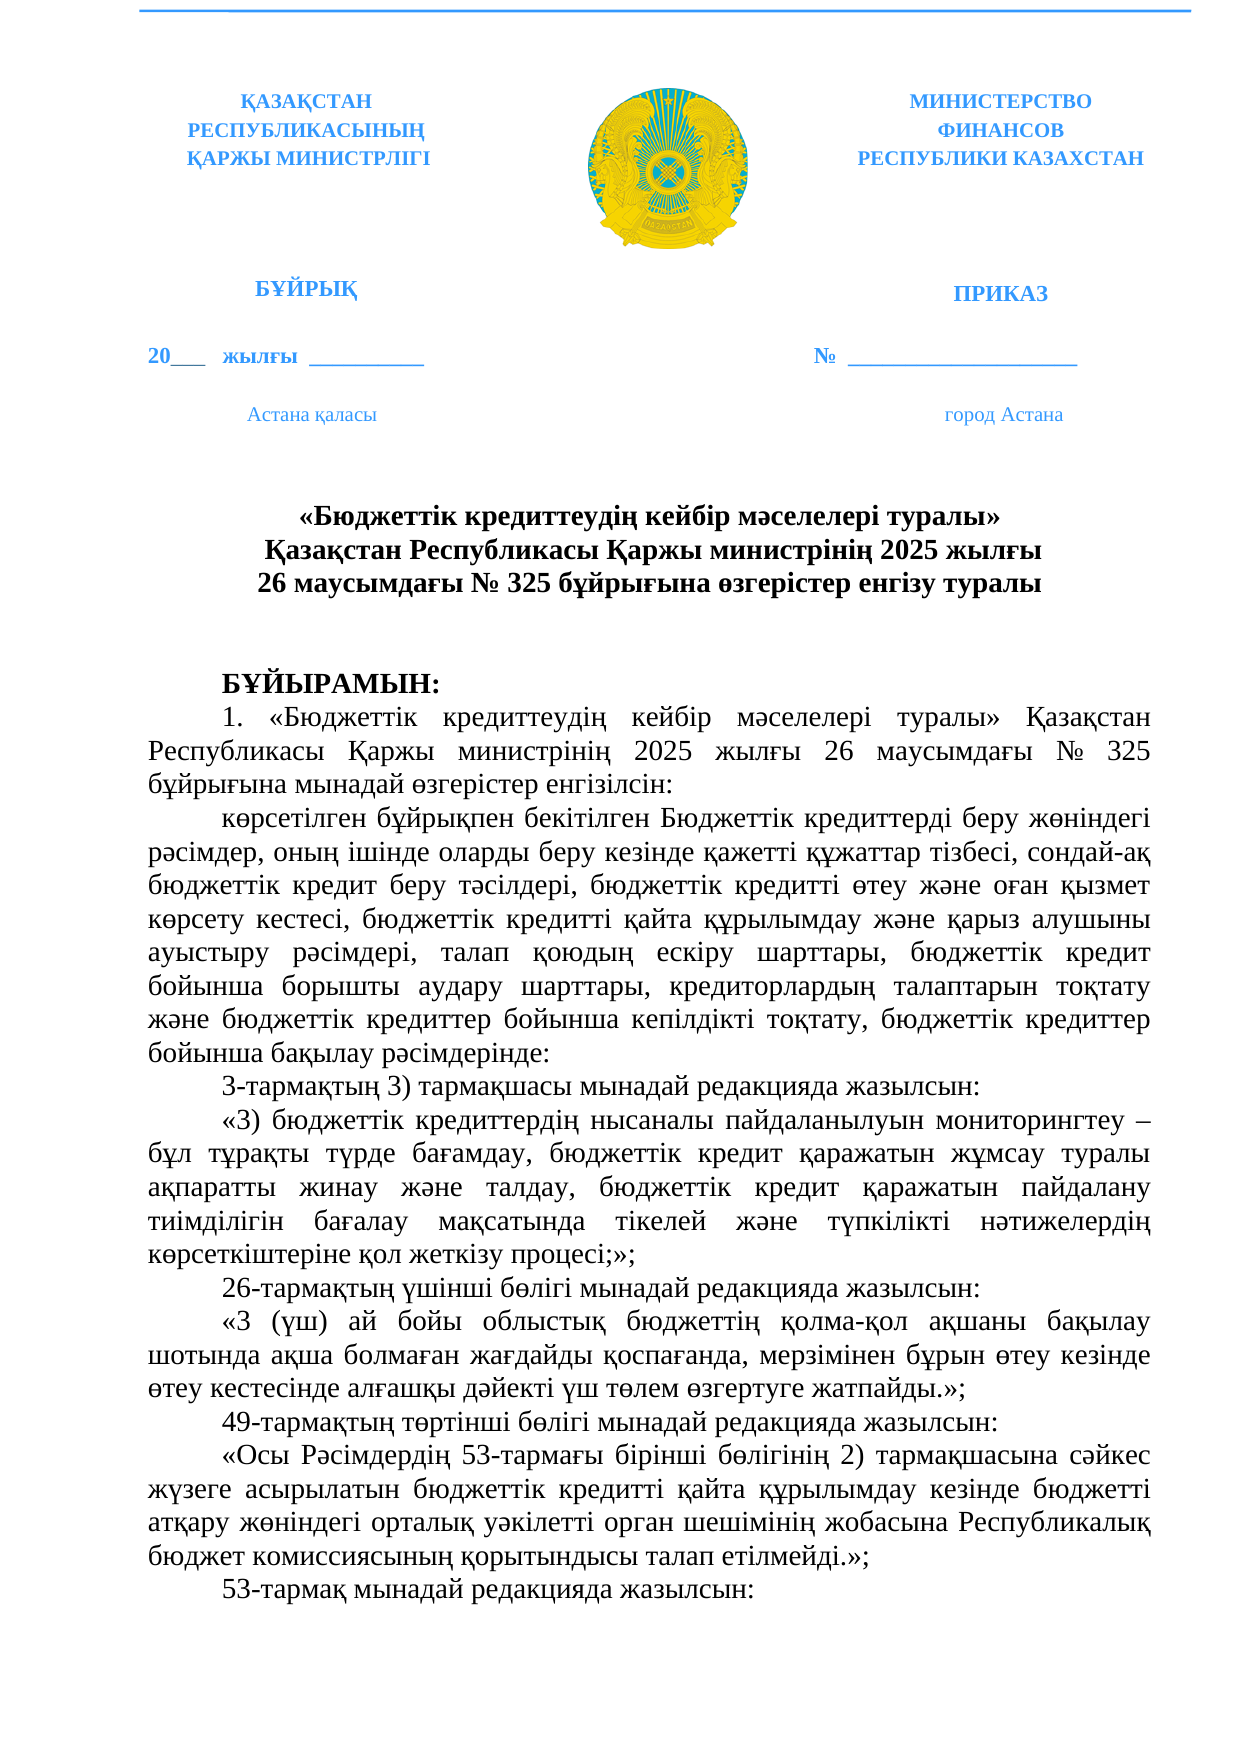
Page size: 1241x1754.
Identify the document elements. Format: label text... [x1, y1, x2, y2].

text 53-тармақ мынадай редакцияда жазылсын: [148, 1572, 1152, 1605]
subtitle 26 маусымдағы № 325 бұйрығына өзгерістер енгізу туралы [148, 565, 1152, 599]
text «3 (үш) ай бойы облыстық бюджеттің қолма-қол ақшаны бақылау шотында ақша болмаған жағдайды қоспағанда, мерзімінен бұрын өтеу кезінде өтеу кестесінде алғашқы дәйекті үш төлем өзгертуге жатпайды.»; [148, 1303, 1152, 1404]
subtitle көрсетілген бұйрықпен бекітілген Бюджеттік кредиттерді беру жөніндегі рәсімдер, оның ішінде оларды беру кезінде қажетті құжаттар тізбесі, сондай-ақ бюджеттік кредит беру тәсілдері, бюджеттік кредитті өтеу және оған қызмет көрсету кестесі, бюджеттік кредитті қайта құрылымдау және қарыз алушыны ауыстыру рәсімдері, талап қоюдың ескіру шарттары, бюджеттік кредит бойынша борышты аудару шарттары, кредиторлардың талаптарын тоқтату және бюджеттік кредиттер бойынша кепілдікті тоқтату, бюджеттік кредиттер бойынша бақылау рәсімдерінде: [148, 800, 1152, 1068]
text 26-тармақтың үшінші бөлігі мынадай редакцияда жазылсын: [148, 1270, 1152, 1303]
subtitle «Бюджеттік кредиттеудің кейбір мәселелері туралы» [148, 498, 1152, 532]
text 49-тармақтың төртінші бөлігі мынадай редакцияда жазылсын: [148, 1404, 1152, 1437]
text «Осы Рәсімдердің 53-тармағы бірінші бөлігінің 2) тармақшасына сәйкес жүзеге асырылатын бюджеттік кредитті қайта құрылымдау кезінде бюджетті атқару жөніндегі орталық уәкілетті орган шешімінің жобасына Республикалық бюджет комиссиясының қорытындысы талап етілмейді.»; [148, 1437, 1152, 1572]
text «3) бюджеттік кредиттердің нысаналы пайдаланылуын мониторингтеу – бұл тұрақты түрде бағамдау, бюджеттік кредит қаражатын жұмсау туралы ақпаратты жинау және талдау, бюджеттік кредит қаражатын пайдалану тиімділігін бағалау мақсатында тікелей және түпкілікті нәтижелердің көрсеткіштеріне қол жеткізу процесі;»; [148, 1102, 1152, 1270]
text БҰЙЫРАМЫН: [148, 666, 1152, 699]
text 3-тармақтың 3) тармақшасы мынадай редакцияда жазылсын: [148, 1068, 1152, 1102]
picture [588, 88, 748, 249]
text 1. «Бюджеттік кредиттеудің кейбір мәселелері туралы» Қазақстан Республикасы Қаржы министрінің 2025 жылғы 26 маусымдағы № 325 бұйрығына мынадай өзгерістер енгізілсін: [148, 699, 1152, 800]
text Астана қаласы город Астана [148, 402, 1152, 426]
subtitle Қазақстан Республикасы Қаржы министрінің 2025 жылғы [148, 532, 1152, 565]
